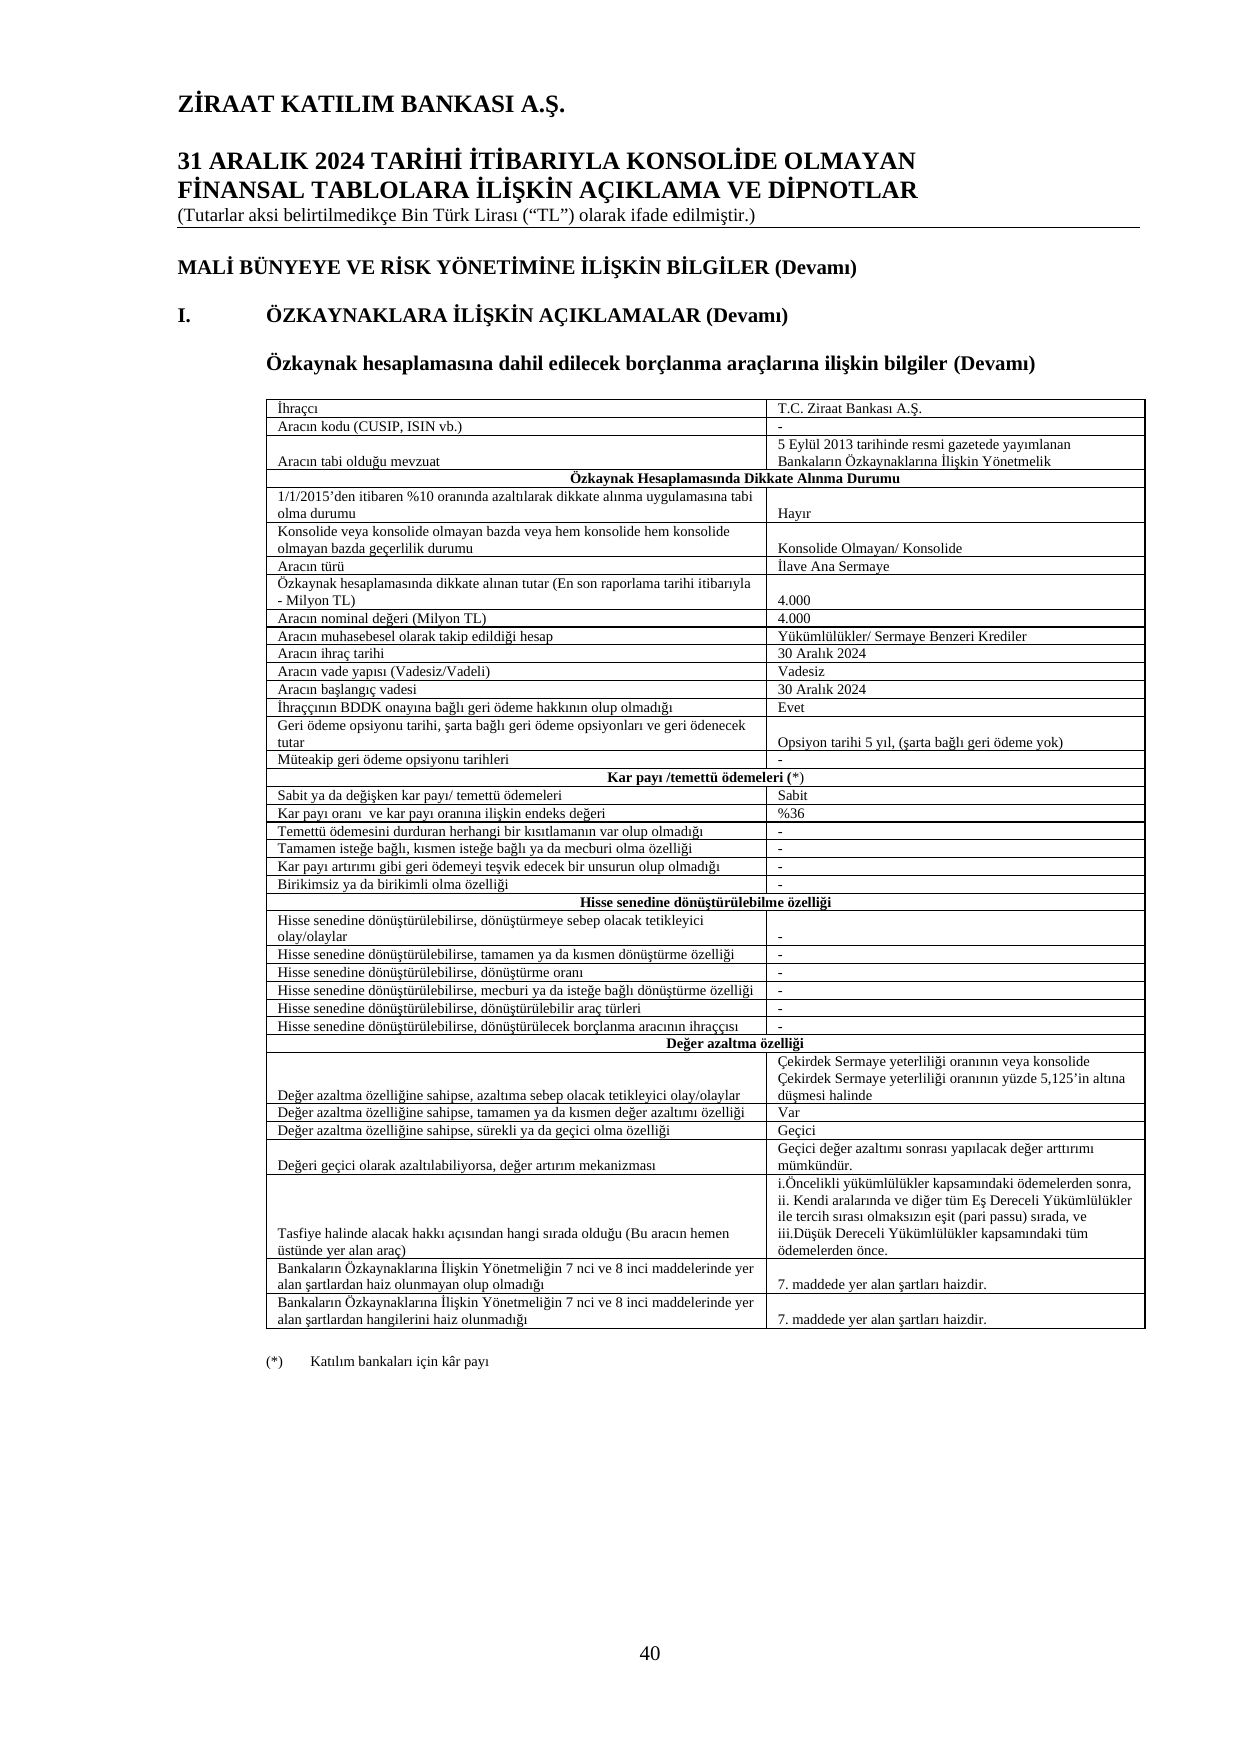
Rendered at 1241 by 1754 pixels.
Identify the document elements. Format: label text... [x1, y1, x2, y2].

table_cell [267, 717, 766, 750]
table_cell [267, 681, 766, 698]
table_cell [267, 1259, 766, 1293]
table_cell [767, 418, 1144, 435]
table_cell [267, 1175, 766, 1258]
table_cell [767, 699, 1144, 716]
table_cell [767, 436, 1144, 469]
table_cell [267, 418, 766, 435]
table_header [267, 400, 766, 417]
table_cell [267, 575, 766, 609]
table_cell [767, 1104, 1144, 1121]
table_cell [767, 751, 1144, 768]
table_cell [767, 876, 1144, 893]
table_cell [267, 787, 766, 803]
text (*) Katılım bankaları için kâr payı [266, 1353, 1122, 1369]
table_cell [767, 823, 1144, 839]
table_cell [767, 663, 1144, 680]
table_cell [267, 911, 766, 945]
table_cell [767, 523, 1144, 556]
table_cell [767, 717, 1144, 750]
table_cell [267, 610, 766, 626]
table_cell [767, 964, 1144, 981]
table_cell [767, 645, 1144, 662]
text MALİ BÜNYEYE VE RİSK YÖNETİMİNE İLİŞKİN BİLGİLER (Devamı) [177, 255, 1122, 279]
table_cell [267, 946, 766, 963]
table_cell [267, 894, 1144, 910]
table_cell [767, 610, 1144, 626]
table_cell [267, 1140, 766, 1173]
text I. ÖZKAYNAKLARA İLİŞKİN AÇIKLAMALAR (Devamı) [177, 303, 1122, 327]
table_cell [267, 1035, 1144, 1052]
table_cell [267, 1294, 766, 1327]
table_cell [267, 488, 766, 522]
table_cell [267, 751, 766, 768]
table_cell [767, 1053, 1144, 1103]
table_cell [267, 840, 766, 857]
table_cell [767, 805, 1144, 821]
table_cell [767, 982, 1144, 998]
text Özkaynak hesaplamasına dahil edilecek borçlanma araçlarına ilişkin bilgiler (Devamı) [266, 351, 1122, 375]
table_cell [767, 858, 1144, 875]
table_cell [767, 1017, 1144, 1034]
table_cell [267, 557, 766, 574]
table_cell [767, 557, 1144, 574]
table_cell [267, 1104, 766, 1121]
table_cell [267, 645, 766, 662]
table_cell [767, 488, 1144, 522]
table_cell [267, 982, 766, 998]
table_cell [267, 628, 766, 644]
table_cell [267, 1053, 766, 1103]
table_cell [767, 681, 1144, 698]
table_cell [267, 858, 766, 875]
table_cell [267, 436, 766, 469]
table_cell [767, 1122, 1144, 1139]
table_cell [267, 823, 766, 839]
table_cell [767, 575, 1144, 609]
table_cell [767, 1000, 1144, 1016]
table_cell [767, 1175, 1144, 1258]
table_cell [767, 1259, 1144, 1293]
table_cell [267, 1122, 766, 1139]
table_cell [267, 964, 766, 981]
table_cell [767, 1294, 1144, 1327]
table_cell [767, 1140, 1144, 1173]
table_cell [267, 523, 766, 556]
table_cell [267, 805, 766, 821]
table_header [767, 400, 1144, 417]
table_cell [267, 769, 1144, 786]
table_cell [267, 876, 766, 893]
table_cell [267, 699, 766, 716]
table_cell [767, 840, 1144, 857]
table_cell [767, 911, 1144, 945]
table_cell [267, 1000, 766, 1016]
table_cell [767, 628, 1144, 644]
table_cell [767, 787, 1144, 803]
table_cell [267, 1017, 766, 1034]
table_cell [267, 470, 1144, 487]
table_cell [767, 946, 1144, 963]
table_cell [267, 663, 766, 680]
